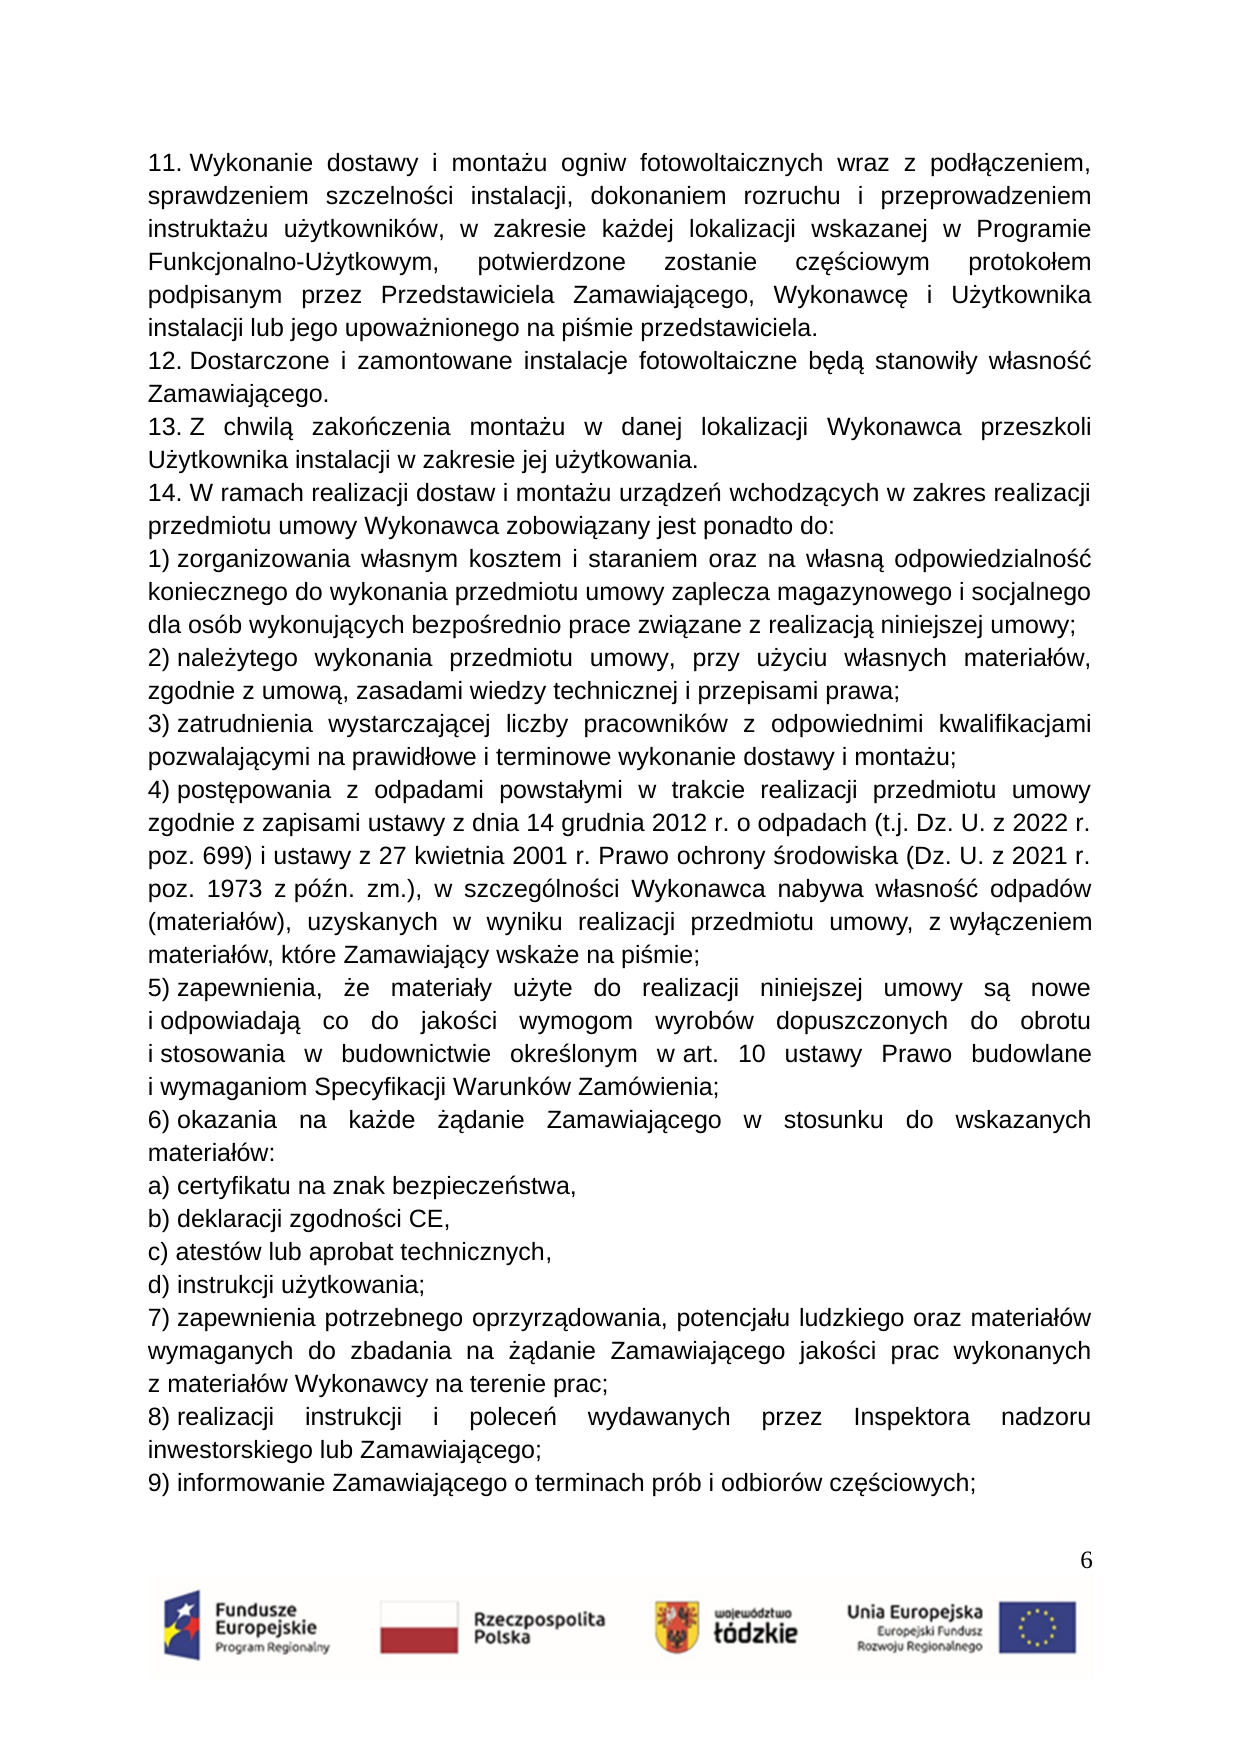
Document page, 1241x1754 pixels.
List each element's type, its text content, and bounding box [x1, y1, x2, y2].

text 7) zapewnienia potrzebnego oprzyrządowania, potencjału ludzkiego oraz materiałów wymaganych do zbadania na żądanie Zamawiającego jakości prac wykonanych z materiałów Wykonawcy na terenie prac; [148, 1303, 1093, 1398]
text a) certyfikatu na znak bezpieczeństwa, [148, 1171, 1093, 1200]
text d) instrukcji użytkowania; [148, 1270, 1093, 1299]
picture [147, 1574, 1095, 1681]
text 12. Dostarczone i zamontowane instalacje fotowoltaiczne będą stanowiły własność Zamawiającego. [148, 346, 1093, 407]
text 5) zapewnienia, że materiały użyte do realizacji niniejszej umowy są nowe i odpowiadają co do jakości wymogom wyrobów dopuszczonych do obrotu i stosowania w budownictwie określonym w art. 10 ustawy Prawo budowlane i wymaganiom Specyfikacji Warunków Zamówienia; [148, 973, 1093, 1101]
text 8) realizacji instrukcji i poleceń wydawanych przez Inspektora nadzoru inwestorskiego lub Zamawiającego; [148, 1402, 1093, 1464]
text 4) postępowania z odpadami powstałymi w trakcie realizacji przedmiotu umowy zgodnie z zapisami ustawy z dnia 14 grudnia 2012 r. o odpadach (t.j. Dz. U. z 2022 r. poz. 699) i ustawy z 27 kwietnia 2001 r. Prawo ochrony środowiska (Dz. U. z 2021 r. poz. 1973 z późn. zm.), w szczególności Wykonawca nabywa własność odpadów (materiałów), uzyskanych w wyniku realizacji przedmiotu umowy, z wyłączeniem materiałów, które Zamawiający wskaże na piśmie; [148, 775, 1093, 969]
text c) atestów lub aprobat technicznych, [148, 1237, 1093, 1266]
text 1) zorganizowania własnym kosztem i staraniem oraz na własną odpowiedzialność koniecznego do wykonania przedmiotu umowy zaplecza magazynowego i socjalnego dla osób wykonujących bezpośrednio prace związane z realizacją niniejszej umowy; [148, 544, 1093, 639]
text 6) okazania na każde żądanie Zamawiającego w stosunku do wskazanych materiałów: [148, 1105, 1093, 1167]
text 14. W ramach realizacji dostaw i montażu urządzeń wchodzących w zakres realizacji przedmiotu umowy Wykonawca zobowiązany jest ponadto do: [148, 478, 1093, 539]
text b) deklaracji zgodności CE, [148, 1204, 1093, 1233]
text 13. Z chwilą zakończenia montażu w danej lokalizacji Wykonawca przeszkoli Użytkownika instalacji w zakresie jej użytkowania. [148, 412, 1093, 473]
text 9) informowanie Zamawiającego o terminach prób i odbiorów częściowych; [148, 1468, 1093, 1497]
text 2) należytego wykonania przedmiotu umowy, przy użyciu własnych materiałów, zgodnie z umową, zasadami wiedzy technicznej i przepisami prawa; [148, 643, 1093, 705]
text 11. Wykonanie dostawy i montażu ogniw fotowoltaicznych wraz z podłączeniem, sprawdzeniem szczelności instalacji, dokonaniem rozruchu i przeprowadzeniem instruktażu użytkowników, w zakresie każdej lokalizacji wskazanej w Programie Funkcjonalno-Użytkowym, potwierdzone zostanie częściowym protokołem podpisanym przez Przedstawiciela Zamawiającego, Wykonawcę i Użytkownika instalacji lub jego upoważnionego na piśmie przedstawiciela. [148, 148, 1093, 341]
text 3) zatrudnienia wystarczającej liczby pracowników z odpowiednimi kwalifikacjami pozwalającymi na prawidłowe i terminowe wykonanie dostawy i montażu; [148, 709, 1093, 771]
